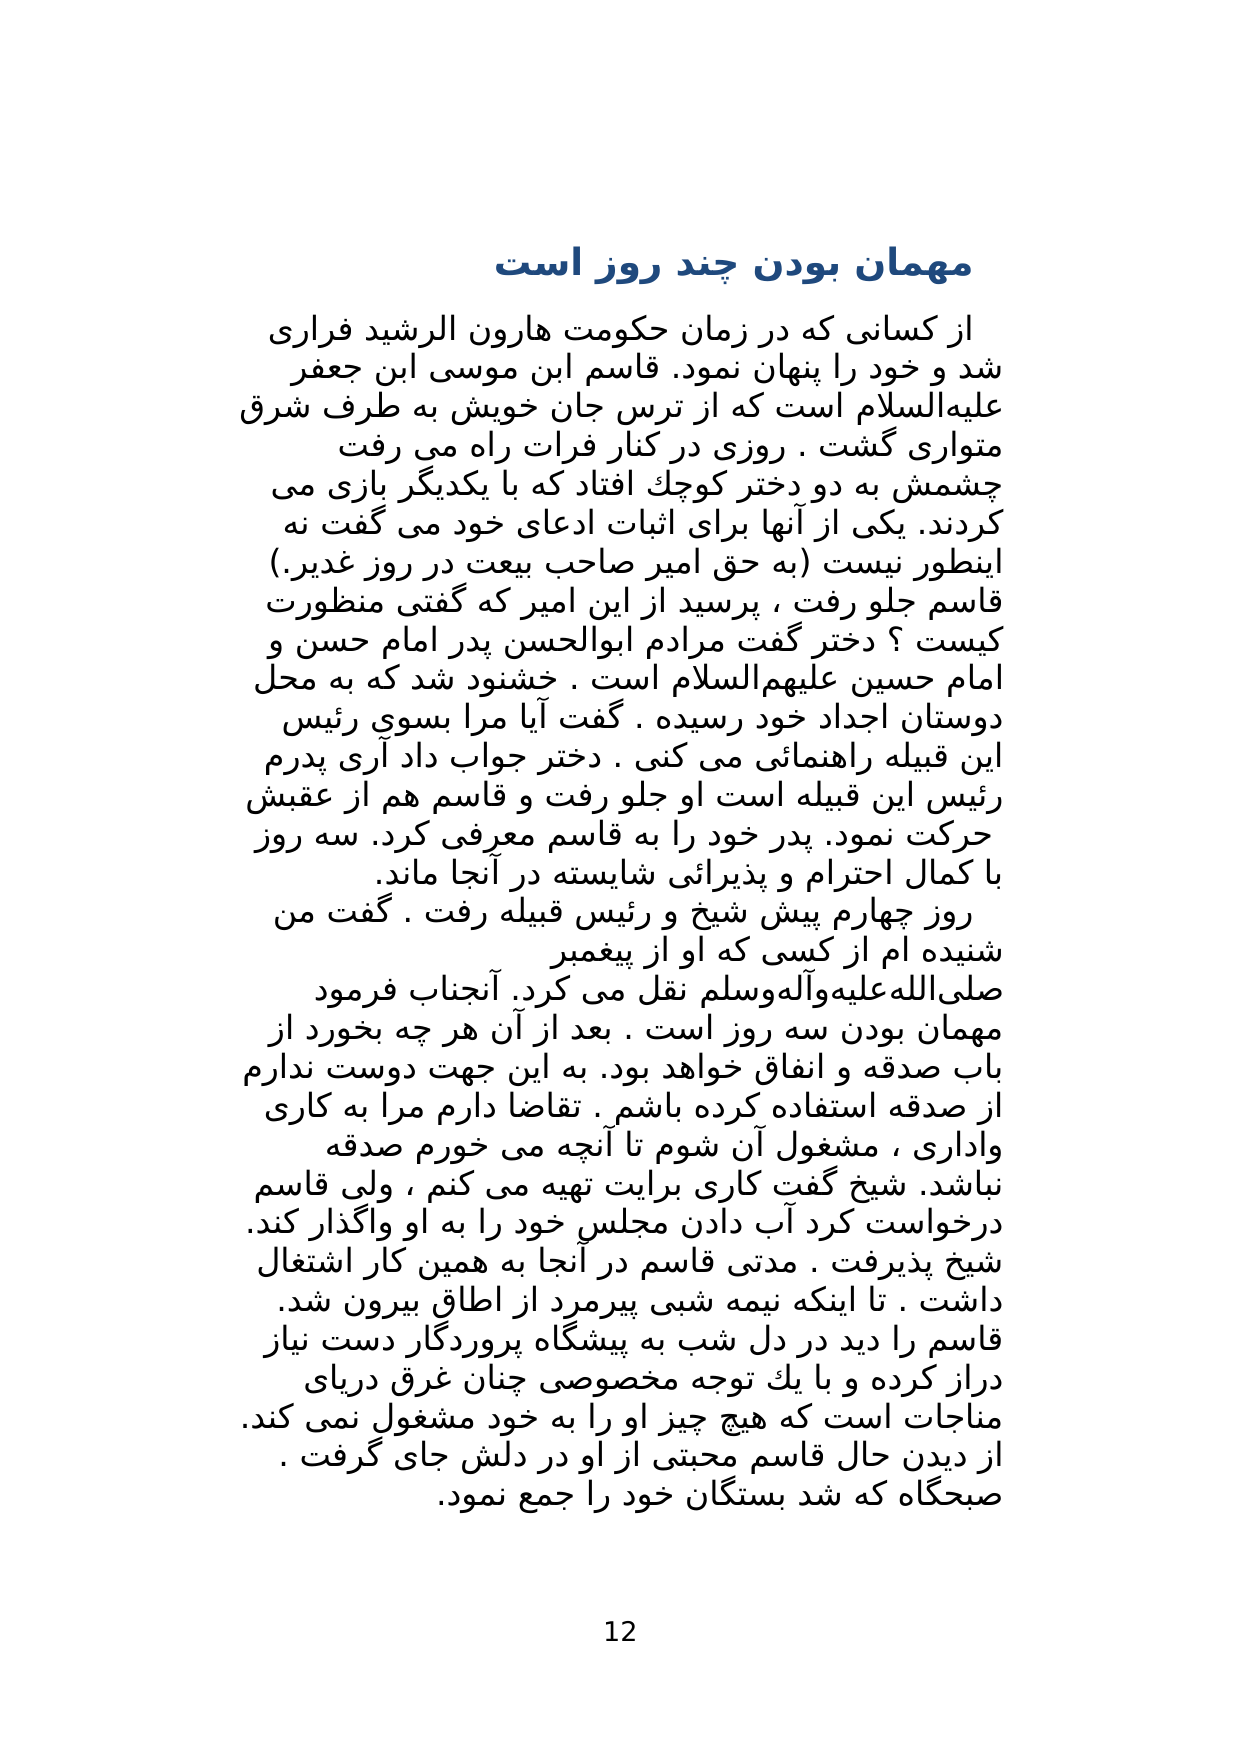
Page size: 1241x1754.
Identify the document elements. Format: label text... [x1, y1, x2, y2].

subtitle مهمان بودن چند روز است [236, 241, 1004, 284]
text روز چهارم پيش شيخ و رئيس قبيله رفت . گفت من شنيده ام از كسى كه او از پيغمبر صلى‌الله‌عليه‌وآله‌وسلم نقل مى كرد. آنجناب فرمود مهمان بودن سه روز است . بعد از آن هر چه بخورد از باب صدقه و انفاق خواهد بود. به اين جهت دوست ندارم از صدقه استفاده كرده باشم . تقاضا دارم مرا به كارى وادارى ، مشغول آن شوم تا آنچه مى خورم صدقه نباشد. شيخ گفت كارى برايت تهيه مى كنم ، ولى قاسم درخواست كرد آب دادن مجلس خود را به او واگذار كند. شيخ پذيرفت . مدتى قاسم در آنجا به همين كار اشتغال داشت . تا اينكه نيمه شبى پيرمرد از اطاق بيرون شد. قاسم را ديد در دل شب به پيشگاه پروردگار دست نياز دراز كرده و با يك توجه مخصوصى چنان غرق درياى مناجات است كه هيچ چيز او را به خود مشغول نمى كند. از ديدن حال قاسم محبتى از او در دلش جاى گرفت . صبحگاه كه شد بستگان خود را جمع نمود. [236, 892, 1004, 1514]
text از كسانى كه در زمان حكومت هارون الرشيد فرارى شد و خود را پنهان نمود. قاسم ابن موسى ابن جعفر عليه‌السلام است كه از ترس جان خويش به طرف شرق متوارى گشت . روزى در كنار فرات راه مى رفت چشمش به دو دختر كوچك افتاد كه با يكديگر بازى مى كردند. يكى از آنها براى اثبات ادعاى خود مى گفت نه اينطور نيست (به حق امير صاحب بيعت در روز غدير.) قاسم جلو رفت ، پرسيد از اين امير كه گفتى منظورت كيست ؟ دختر گفت مرادم ابوالحسن پدر امام حسن و امام حسين عليهم‌السلام است . خشنود شد كه به محل دوستان اجداد خود رسيده . گفت آيا مرا بسوى رئيس اين قبيله راهنمائى مى كنى . دختر جواب داد آرى پدرم رئيس اين قبيله است او جلو رفت و قاسم هم از عقبش ‍ حركت نمود. پدر خود را به قاسم معرفى كرد. سه روز با كمال احترام و پذيرائى شايسته در آنجا ماند. [236, 309, 1004, 892]
